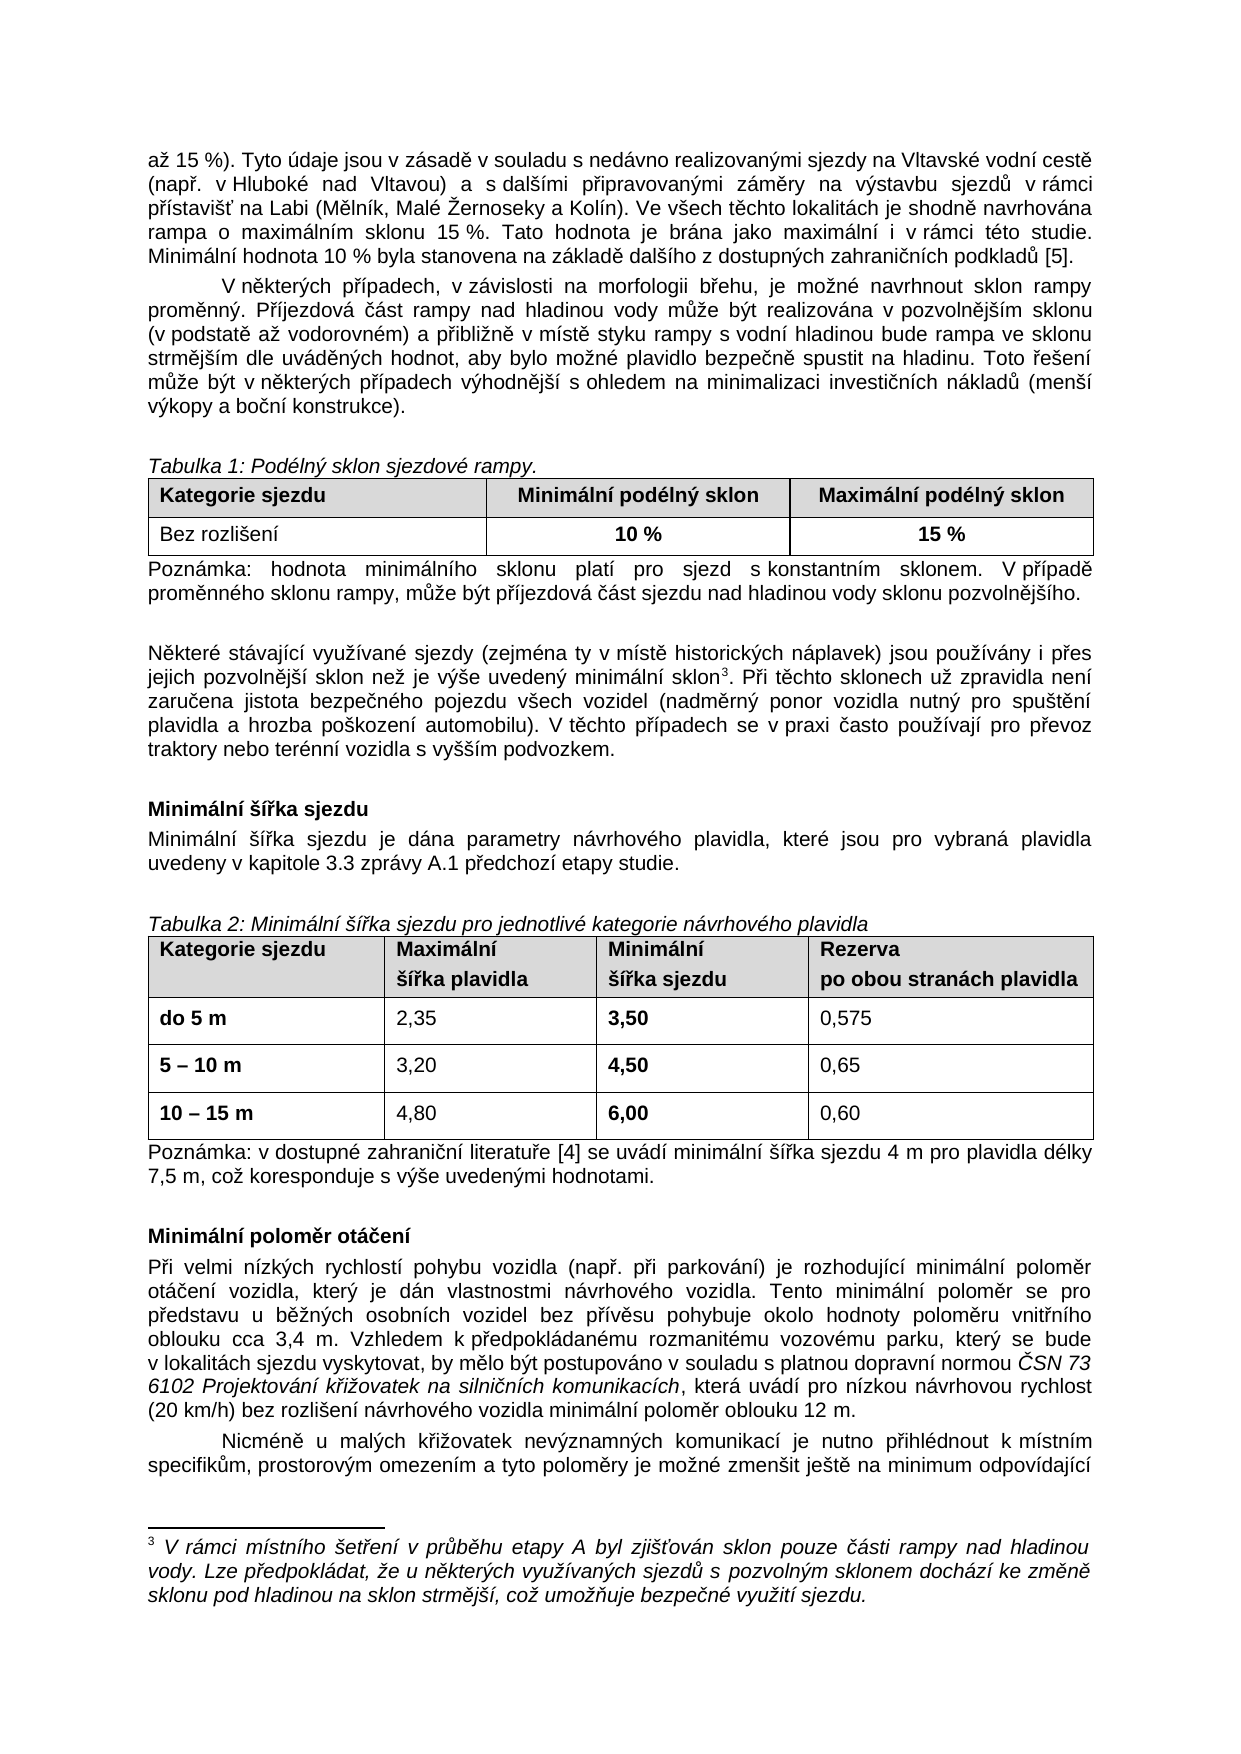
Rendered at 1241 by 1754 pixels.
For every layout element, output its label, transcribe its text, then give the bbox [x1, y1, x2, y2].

table_cell 0,575 [809, 998, 1093, 1044]
table_cell 10 – 15 m [149, 1093, 384, 1139]
table_cell 3,20 [385, 1045, 596, 1092]
text Minimální šířka sjezdu je dána parametry návrhového plavidla, které jsou pro vybraná plavidla uvedeny v kapitole 3.3 zprávy A.1 předchozí etapy studie. [148, 827, 1093, 875]
table_cell do 5 m [149, 998, 384, 1044]
table_header Kategorie sjezdu [149, 479, 486, 517]
table_cell Bez rozlišení [149, 518, 486, 555]
table_cell 4,80 [385, 1093, 596, 1139]
table_cell 3,50 [597, 998, 808, 1044]
text Při velmi nízkých rychlostí pohybu vozidla (např. při parkování) je rozhodující minimální poloměr otáčení vozidla, který je dán vlastnostmi návrhového vozidla. Tento minimální poloměr se pro představu u běžných osobních vozidel bez přívěsu pohybuje okolo hodnoty poloměru vnitřního oblouku cca 3,4 m. Vzhledem k předpokládanému rozmanitému vozovému parku, který se bude v lokalitách sjezdu vyskytovat, by mělo být postupováno v souladu s platnou dopravní normou ČSN 73 6102 Projektování křižovatek na silničních komunikacích, která uvádí pro nízkou návrhovou rychlost (20 km/h) bez rozlišení návrhového vozidla minimální poloměr oblouku 12 m. [148, 1254, 1093, 1422]
table_header Maximální podélný sklon [791, 479, 1093, 517]
table_header Maximální šířka plavidla [385, 937, 596, 997]
text V některých případech, v závislosti na morfologii břehu, je možné navrhnout sklon rampy proměnný. Příjezdová část rampy nad hladinou vody může být realizována v pozvolnějším sklonu (v podstatě až vodorovném) a přibližně v místě styku rampy s vodní hladinou bude rampa ve sklonu strmějším dle uváděných hodnot, aby bylo možné plavidlo bezpečně spustit na hladinu. Toto řešení může být v některých případech výhodnější s ohledem na minimalizaci investičních nákladů (menší výkopy a boční konstrukce). [148, 274, 1093, 417]
table_cell 2,35 [385, 998, 596, 1044]
table_header Rezerva po obou stranách plavidla [809, 937, 1093, 997]
text Poznámka: v dostupné zahraniční literatuře [4] se uvádí minimální šířka sjezdu 4 m pro plavidla délky 7,5 m, což koresponduje s výše uvedenými hodnotami. [148, 1140, 1093, 1188]
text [148, 1428, 1093, 1476]
table_header Minimální podélný sklon [487, 479, 789, 517]
table_header Minimální šířka sjezdu [597, 937, 808, 997]
table_cell 10 % [487, 518, 789, 555]
table_header Kategorie sjezdu [149, 937, 384, 997]
text Některé stávající využívané sjezdy (zejména ty v místě historických náplavek) jsou používány i přes jejich pozvolnější sklon než je výše uvedený minimální sklon. Při těchto sklonech už zpravidla není zaručena jistota bezpečného pojezdu všech vozidel (nadměrný ponor vozidla nutný pro spuštění plavidla a hrozba poškození automobilu). V těchto případech se v praxi často používají pro převoz traktory nebo terénní vozidla s vyšším podvozkem. [148, 641, 1093, 761]
text Minimální šířka sjezdu [148, 797, 1093, 821]
table_cell 15 % [791, 518, 1093, 555]
text Poznámka: hodnota minimálního sklonu platí pro sjezd s konstantním sklonem. V případě proměnného sklonu rampy, může být příjezdová část sjezdu nad hladinou vody sklonu pozvolnějšího. [148, 556, 1093, 604]
table_cell 0,65 [809, 1045, 1093, 1092]
table_cell 4,50 [597, 1045, 808, 1092]
table_cell 6,00 [597, 1093, 808, 1139]
table_cell 5 – 10 m [149, 1045, 384, 1092]
text Minimální poloměr otáčení [148, 1224, 1093, 1248]
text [148, 148, 1093, 267]
table_cell 0,60 [809, 1093, 1093, 1139]
